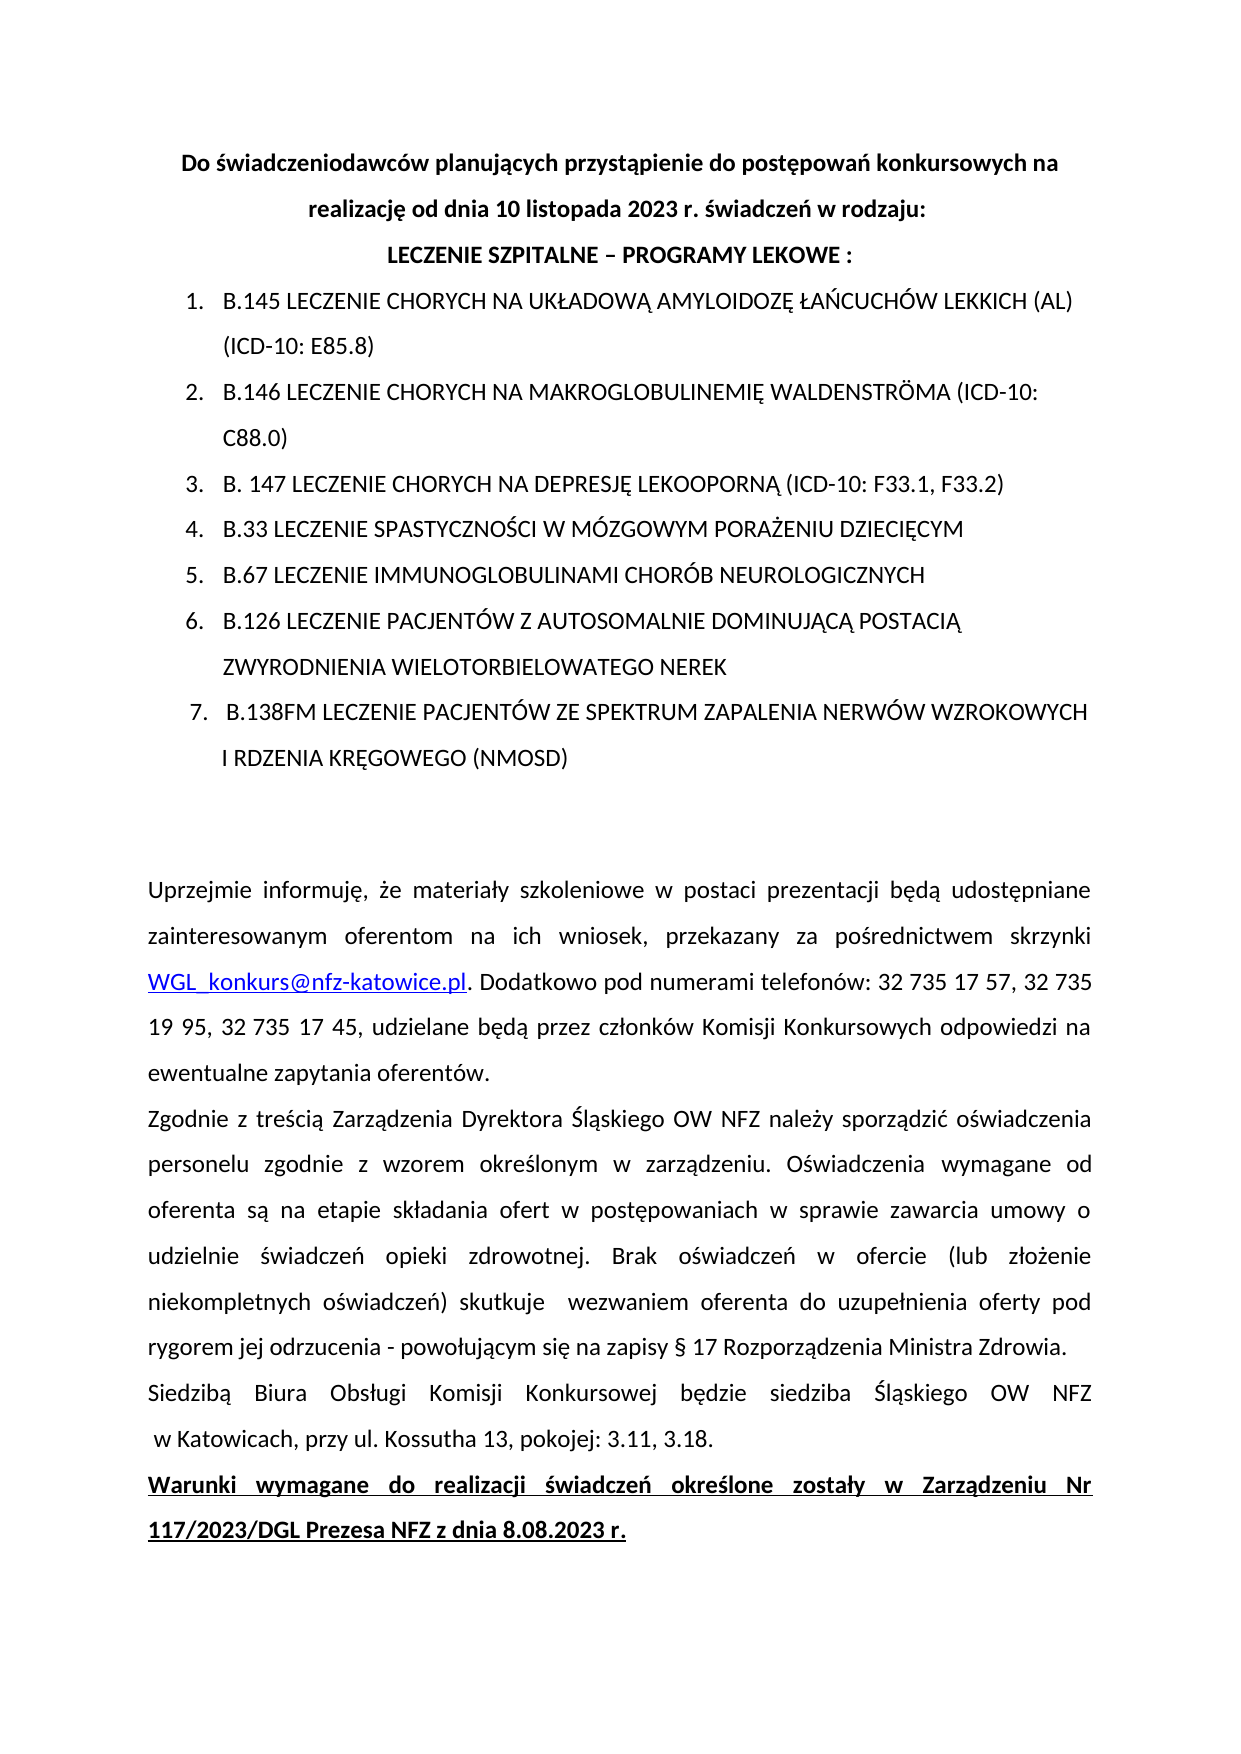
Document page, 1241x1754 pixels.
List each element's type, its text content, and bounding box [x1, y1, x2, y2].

list B.146 LECZENIE CHORYCH NA MAKROGLOBULINEMIĘ WALDENSTRÖMA (ICD-10: C88.0) [185, 376, 1093, 452]
list B.145 LECZENIE CHORYCH NA UKŁADOWĄ AMYLOIDOZĘ ŁAŃCUCHÓW LEKKICH (AL) (ICD-10: E85.8) [185, 285, 1093, 361]
text Warunki wymagane do realizacji świadczeń określone zostały w Zarządzeniu Nr 117/2023/DGL Prezesa NFZ z dnia 8.08.2023 r. [148, 1469, 1093, 1495]
list B.67 LECZENIE IMMUNOGLOBULINAMI CHORÓB NEUROLOGICZNYCH [185, 559, 1093, 590]
text Uprzejmie informuję, że materiały szkoleniowe w postaci prezentacji będą udostępniane zainteresowanym oferentom na ich wniosek, przekazany za pośrednictwem skrzynki WGL_konkurs@nfz-katowice.pl. Dodatkowo pod numerami telefonów: 32 735 17 57, 32 735 19 95, 32 735 17 45, udzielane będą przez członków Komisji Konkursowych odpowiedzi na ewentualne zapytania oferentów. [148, 874, 1093, 1088]
text Do świadczeniodawców planujących przystąpienie do postępowań konkursowych na realizację od dnia 10 listopada 2023 r. świadczeń w rodzaju: LECZENIE SZPITALNE – PROGRAMY LEKOWE : [148, 148, 1093, 269]
text Warunki wymagane do realizacji świadczeń określone zostały w Zarządzeniu Nr 117/2023/DGL Prezesa NFZ z dnia 8.08.2023 r. [148, 1496, 1093, 1545]
list B.138FM LECZENIE PACJENTÓW ZE SPEKTRUM ZAPALENIA NERWÓW WZROKOWYCH [185, 696, 1093, 727]
text Siedzibą Biura Obsługi Komisji Konkursowej będzie siedziba Śląskiego OW NFZ w Katowicach, przy ul. Kossutha 13, pokojej: 3.11, 3.18. [148, 1377, 1093, 1453]
list I RDZENIA KRĘGOWEGO (NMOSD) [221, 742, 1093, 814]
list B.126 LECZENIE PACJENTÓW Z AUTOSOMALNIE DOMINUJĄCĄ POSTACIĄ ZWYRODNIENIA WIELOTORBIELOWATEGO NEREK [185, 605, 1093, 681]
text Zgodnie z treścią Zarządzenia Dyrektora Śląskiego OW NFZ należy sporządzić oświadczenia personelu zgodnie z wzorem określonym w zarządzeniu. Oświadczenia wymagane od oferenta są na etapie składania ofert w postępowaniach w sprawie zawarcia umowy o udzielnie świadczeń opieki zdrowotnej. Brak oświadczeń w ofercie (lub złożenie niekompletnych oświadczeń) skutkuje wezwaniem oferenta do uzupełnienia oferty pod rygorem jej odrzucenia - powołującym się na zapisy § 17 Rozporządzenia Ministra Zdrowia. [148, 1103, 1093, 1362]
list B. 147 LECZENIE CHORYCH NA DEPRESJĘ LEKOOPORNĄ (ICD-10: F33.1, F33.2) [185, 468, 1093, 498]
list B.33 LECZENIE SPASTYCZNOŚCI W MÓZGOWYM PORAŻENIU DZIECIĘCYM [185, 513, 1093, 544]
